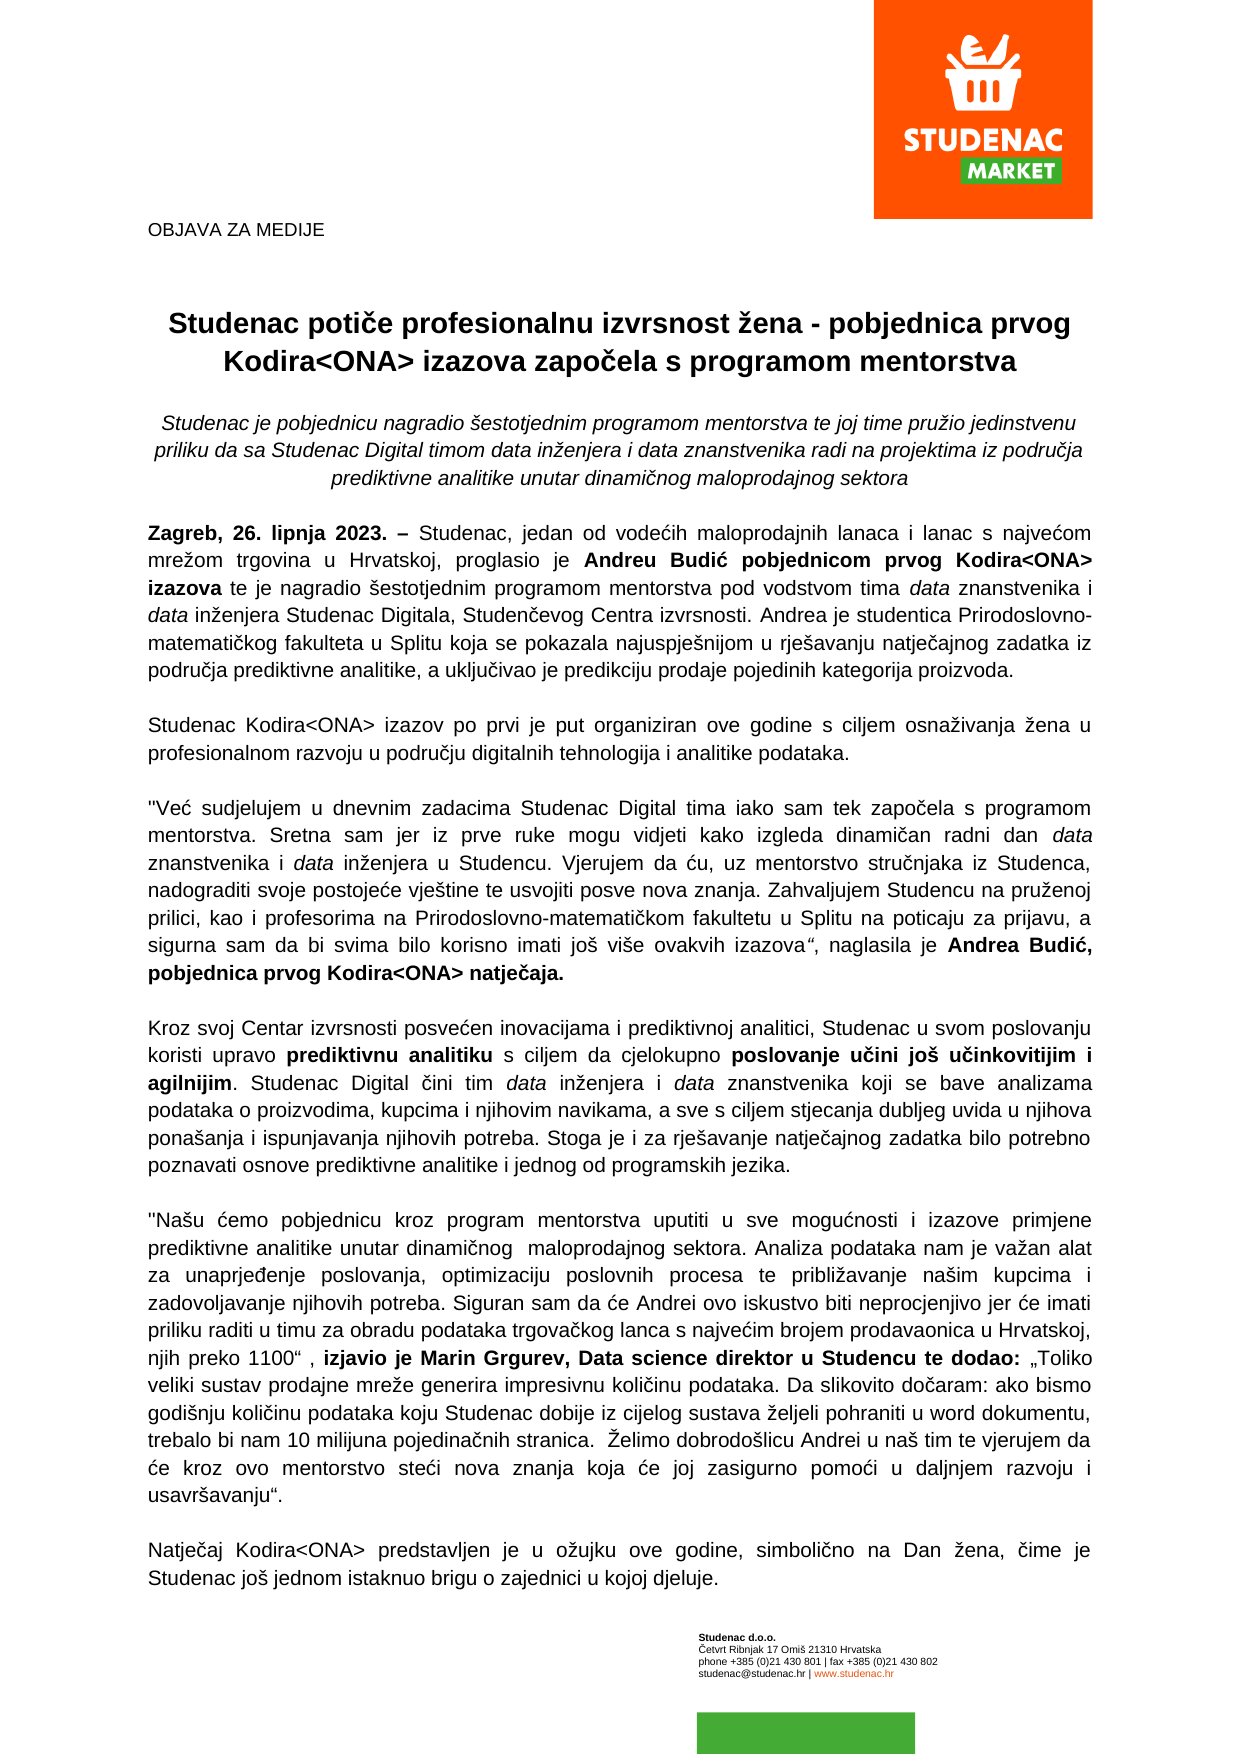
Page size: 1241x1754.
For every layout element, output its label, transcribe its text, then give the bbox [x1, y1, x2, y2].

text Studenac je pobjednicu nagradio šestotjednim programom mentorstva te joj time pružio jedinstvenu priliku da sa Studenac Digital timom data inženjera i data znanstvenika radi na projektima iz područja prediktivne analitike unutar dinamičnog maloprodajnog sektora [148, 410, 1093, 489]
text ''Već sudjelujem u dnevnim zadacima Studenac Digital tima iako sam tek započela s programom mentorstva. Sretna sam jer iz prve ruke mogu vidjeti kako izgleda dinamičan radni dan data znanstvenika i data inženjera u Studencu. Vjerujem da ću, uz mentorstvo stručnjaka iz Studenca, nadograditi svoje postojeće vještine te usvojiti posve nova znanja. Zahvaljujem Studencu na pruženoj prilici, kao i profesorima na Prirodoslovno-matematičkom fakultetu u Splitu na poticaju za prijavu, a sigurna sam da bi svima bilo korisno imati još više ovakvih izazova“, naglasila je Andrea Budić, pobjednica prvog Kodira<ONA> natječaja. [148, 795, 1093, 984]
text Studenac Kodira<ONA> izazov po prvi je put organiziran ove godine s ciljem osnaživanja žena u profesionalnom razvoju u području digitalnih tehnologija i analitike podataka. [148, 713, 1093, 764]
text Zagreb, 26. lipnja 2023. – Studenac, jedan od vodećih maloprodajnih lanaca i lanac s najvećom mrežom trgovina u Hrvatskoj, proglasio je Andreu Budić pobjednicom prvog Kodira<ONA> izazova te je nagradio šestotjednim programom mentorstva pod vodstvom tima data znanstvenika i data inženjera Studenac Digitala, Studenčevog Centra izvrsnosti. Andrea je studentica Prirodoslovno-matematičkog fakulteta u Splitu koja se pokazala najuspješnijom u rješavanju natječajnog zadatka iz područja prediktivne analitike, a uključivao je predikciju prodaje pojedinih kategorija proizvoda. [148, 520, 1093, 682]
text Studenac potiče profesionalnu izvrsnost žena - pobjednica prvog Kodira<ONA> izazova započela s programom mentorstva [148, 306, 1093, 378]
picture [873, 0, 1093, 219]
text ''Našu ćemo pobjednicu kroz program mentorstva uputiti u sve mogućnosti i izazove primjene prediktivne analitike unutar dinamičnog maloprodajnog sektora. Analiza podataka nam je važan alat za unaprjeđenje poslovanja, optimizaciju poslovnih procesa te približavanje našim kupcima i zadovoljavanje njihovih potreba. Siguran sam da će Andrei ovo iskustvo biti neprocjenjivo jer će imati priliku raditi u timu za obradu podataka trgovačkog lanca s najvećim brojem prodavaonica u Hrvatskoj, njih preko 1100“ , izjavio je Marin Grgurev, Data science direktor u Studencu te dodao: „Toliko veliki sustav prodajne mreže generira impresivnu količinu podataka. Da slikovito dočaram: ako bismo godišnju količinu podataka koju Studenac dobije iz cijelog sustava željeli pohraniti u word dokumentu, trebalo bi nam 10 milijuna pojedinačnih stranica. Želimo dobrodošlicu Andrei u naš tim te vjerujem da će kroz ovo mentorstvo steći nova znanja koja će joj zasigurno pomoći u daljnjem razvoju i usavršavanju“. [148, 1208, 1093, 1507]
text Natječaj Kodira<ONA> predstavljen je u ožujku ove godine, simbolično na Dan žena, čime je Studenac još jednom istaknuo brigu o zajednici u kojoj djeluje. [148, 1538, 1093, 1589]
text Kroz svoj Centar izvrsnosti posvećen inovacijama i prediktivnoj analitici, Studenac u svom poslovanju koristi upravo prediktivnu analitiku s ciljem da cjelokupno poslovanje učini još učinkovitijim i agilnijim. Studenac Digital čini tim data inženjera i data znanstvenika koji se bave analizama podataka o proizvodima, kupcima i njihovim navikama, a sve s ciljem stjecanja dubljeg uvida u njihova ponašanja i ispunjavanja njihovih potreba. Stoga je i za rješavanje natječajnog zadatka bilo potrebno poznavati osnove prediktivne analitike i jednog od programskih jezika. [148, 1015, 1093, 1177]
